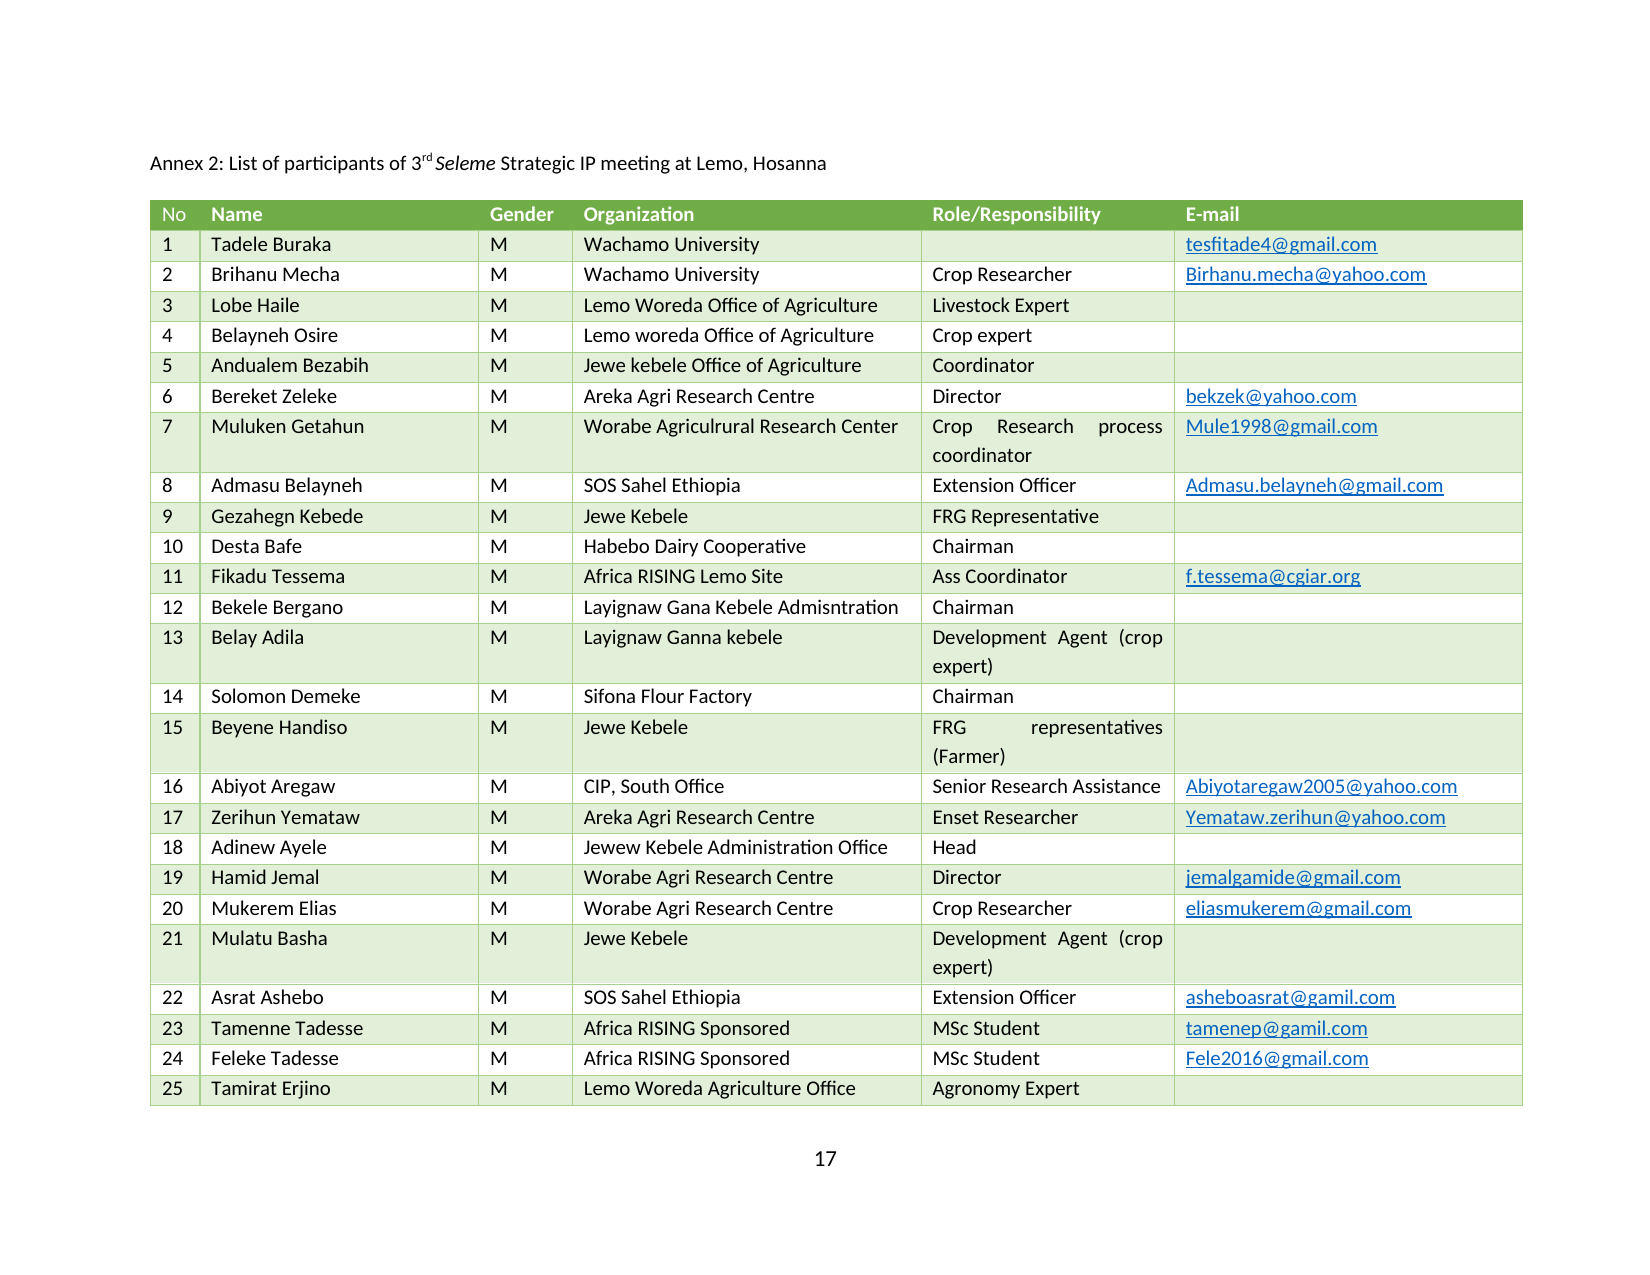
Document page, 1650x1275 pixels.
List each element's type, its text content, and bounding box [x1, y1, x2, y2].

table_cell Asrat Ashebo [201, 985, 478, 1014]
table_cell Yemataw.zerihun@yahoo.com [1175, 804, 1522, 833]
table_cell M [479, 895, 572, 924]
table_cell 20 [151, 895, 199, 924]
table_cell 12 [151, 594, 199, 623]
table_cell Jewew Kebele Administration Office [573, 834, 921, 863]
table_cell tamenep@gamil.com [1175, 1015, 1522, 1044]
table_cell asheboasrat@gamil.com [1175, 985, 1522, 1014]
table_cell Hamid Jemal [201, 865, 478, 894]
table_cell Jewe Kebele [573, 503, 921, 532]
table_cell Layignaw Ganna kebele [573, 624, 921, 683]
table_cell Extension Officer [922, 473, 1174, 502]
table_cell Worabe Agri Research Centre [573, 865, 921, 894]
table_cell 16 [151, 774, 199, 803]
table_cell Beyene Handiso [201, 714, 478, 772]
table_cell Areka Agri Research Centre [573, 804, 921, 833]
table_cell [1175, 322, 1522, 352]
table_cell M [479, 413, 572, 472]
table_cell Belay Adila [201, 624, 478, 683]
table_cell M [479, 564, 572, 593]
table_cell Mulatu Basha [201, 925, 478, 983]
table_cell 14 [151, 684, 199, 713]
table_cell MSc Student [922, 1045, 1174, 1074]
table_cell Jewe Kebele [573, 925, 921, 983]
table_cell Crop Research process coordinator [922, 413, 1174, 472]
table_cell Jewe Kebele [573, 714, 921, 772]
table_cell Head [922, 834, 1174, 863]
table_cell Senior Research Assistance [922, 774, 1174, 803]
table_cell Development Agent (crop expert) [922, 925, 1174, 983]
table_cell Development Agent (crop expert) [922, 624, 1174, 683]
table_cell M [479, 1076, 572, 1105]
table_cell 15 [151, 714, 199, 772]
table_cell [1175, 503, 1522, 532]
table_cell Director [922, 865, 1174, 894]
table_cell Chairman [922, 533, 1174, 563]
table_cell 18 [151, 834, 199, 863]
table_cell Tadele Buraka [201, 231, 478, 261]
table_cell 22 [151, 985, 199, 1014]
table_cell [1175, 1076, 1522, 1105]
table_header Name [201, 201, 478, 230]
table_cell 23 [151, 1015, 199, 1044]
table_cell 21 [151, 925, 199, 983]
table_cell Areka Agri Research Centre [573, 383, 921, 412]
table_cell Worabe Agriculrural Research Center [573, 413, 921, 472]
table_cell Gezahegn Kebede [201, 503, 478, 532]
table_header Role/Responsibility [922, 201, 1174, 230]
table_cell 6 [151, 383, 199, 412]
table_cell Fikadu Tessema [201, 564, 478, 593]
table_cell Zerihun Yemataw [201, 804, 478, 833]
table_cell [1175, 292, 1522, 321]
table_cell Mukerem Elias [201, 895, 478, 924]
table_cell SOS Sahel Ethiopia [573, 985, 921, 1014]
table_cell [1175, 684, 1522, 713]
table_header Gender [479, 201, 572, 230]
table_cell 4 [151, 322, 199, 352]
table_cell Fele2016@gmail.com [1175, 1045, 1522, 1074]
table_cell eliasmukerem@gmail.com [1175, 895, 1522, 924]
table_cell M [479, 533, 572, 563]
table_cell Desta Bafe [201, 533, 478, 563]
table_cell f.tessema@cgiar.org [1175, 564, 1522, 593]
table_cell Wachamo University [573, 231, 921, 261]
table_cell Lemo Woreda Office of Agriculture [573, 292, 921, 321]
table_cell FRG Representative [922, 503, 1174, 532]
table_cell Wachamo University [573, 262, 921, 291]
table_cell Belayneh Osire [201, 322, 478, 352]
table_cell jemalgamide@gmail.com [1175, 865, 1522, 894]
table_cell M [479, 925, 572, 983]
table_cell Africa RISING Sponsored [573, 1015, 921, 1044]
table_cell Bekele Bergano [201, 594, 478, 623]
table_cell 7 [151, 413, 199, 472]
table_cell Enset Researcher [922, 804, 1174, 833]
table_header Organization [573, 201, 921, 230]
table_cell 24 [151, 1045, 199, 1074]
table_cell M [479, 262, 572, 291]
table_cell Africa RISING Lemo Site [573, 564, 921, 593]
table_cell Admasu.belayneh@gmail.com [1175, 473, 1522, 502]
table_cell FRG representatives (Farmer) [922, 714, 1174, 772]
table_cell CIP, South Office [573, 774, 921, 803]
table_cell M [479, 383, 572, 412]
table_cell M [479, 624, 572, 683]
table_cell M [479, 865, 572, 894]
table_cell Abiyot Aregaw [201, 774, 478, 803]
table_cell Crop expert [922, 322, 1174, 352]
table_cell 25 [151, 1076, 199, 1105]
table_cell 13 [151, 624, 199, 683]
table_cell Ass Coordinator [922, 564, 1174, 593]
text Annex 2: List of participants of 3rd Seleme Strategic IP meeting at Lemo, Hosanna [150, 150, 1500, 175]
table_cell M [479, 292, 572, 321]
table_cell M [479, 503, 572, 532]
table_header E-mail [1175, 201, 1522, 230]
table_cell 1 [151, 231, 199, 261]
table_cell Director [922, 383, 1174, 412]
table_cell M [479, 684, 572, 713]
table_cell M [479, 322, 572, 352]
table_cell Andualem Bezabih [201, 353, 478, 382]
table_cell [1175, 353, 1522, 382]
table_cell Worabe Agri Research Centre [573, 895, 921, 924]
table_cell 19 [151, 865, 199, 894]
table_cell 17 [151, 804, 199, 833]
table_cell M [479, 985, 572, 1014]
table_cell M [479, 1015, 572, 1044]
table_cell bekzek@yahoo.com [1175, 383, 1522, 412]
table_cell Crop Researcher [922, 262, 1174, 291]
table_cell tesfitade4@gmail.com [1175, 231, 1522, 261]
table_cell M [479, 473, 572, 502]
table_cell M [479, 804, 572, 833]
table_cell [1175, 925, 1522, 983]
table_cell Jewe kebele Office of Agriculture [573, 353, 921, 382]
table_cell Extension Officer [922, 985, 1174, 1014]
table_cell Chairman [922, 594, 1174, 623]
table_cell [922, 231, 1174, 261]
table_cell [1175, 834, 1522, 863]
table_cell 5 [151, 353, 199, 382]
table_cell 11 [151, 564, 199, 593]
table_cell Chairman [922, 684, 1174, 713]
table_cell Lemo Woreda Agriculture Office [573, 1076, 921, 1105]
table_cell M [479, 1045, 572, 1074]
table_cell MSc Student [922, 1015, 1174, 1044]
table_cell [1175, 714, 1522, 772]
table_cell Habebo Dairy Cooperative [573, 533, 921, 563]
table_cell 9 [151, 503, 199, 532]
table_cell M [479, 594, 572, 623]
table_cell M [479, 834, 572, 863]
table_cell Crop Researcher [922, 895, 1174, 924]
table_cell Feleke Tadesse [201, 1045, 478, 1074]
table_cell Lemo woreda Office of Agriculture [573, 322, 921, 352]
table_cell 3 [151, 292, 199, 321]
table_cell Agronomy Expert [922, 1076, 1174, 1105]
table_cell [1175, 594, 1522, 623]
table_cell [1175, 533, 1522, 563]
table_cell 2 [151, 262, 199, 291]
table_cell 10 [151, 533, 199, 563]
table_cell Africa RISING Sponsored [573, 1045, 921, 1074]
table_cell M [479, 774, 572, 803]
table_cell Layignaw Gana Kebele Admisntration [573, 594, 921, 623]
table_cell [1175, 624, 1522, 683]
table_cell Lobe Haile [201, 292, 478, 321]
table_cell Livestock Expert [922, 292, 1174, 321]
table_cell 8 [151, 473, 199, 502]
table_cell Solomon Demeke [201, 684, 478, 713]
table_cell Tamirat Erjino [201, 1076, 478, 1105]
table_cell Tamenne Tadesse [201, 1015, 478, 1044]
table_cell Admasu Belayneh [201, 473, 478, 502]
table_cell Birhanu.mecha@yahoo.com [1175, 262, 1522, 291]
table_cell Adinew Ayele [201, 834, 478, 863]
table_cell SOS Sahel Ethiopia [573, 473, 921, 502]
table_cell Abiyotaregaw2005@yahoo.com [1175, 774, 1522, 803]
table_cell Brihanu Mecha [201, 262, 478, 291]
table_cell Mule1998@gmail.com [1175, 413, 1522, 472]
table_header No [151, 201, 199, 230]
table_cell Sifona Flour Factory [573, 684, 921, 713]
table_cell Bereket Zeleke [201, 383, 478, 412]
table_cell Muluken Getahun [201, 413, 478, 472]
table_cell M [479, 353, 572, 382]
table_cell M [479, 714, 572, 772]
table_cell Coordinator [922, 353, 1174, 382]
table_cell M [479, 231, 572, 261]
